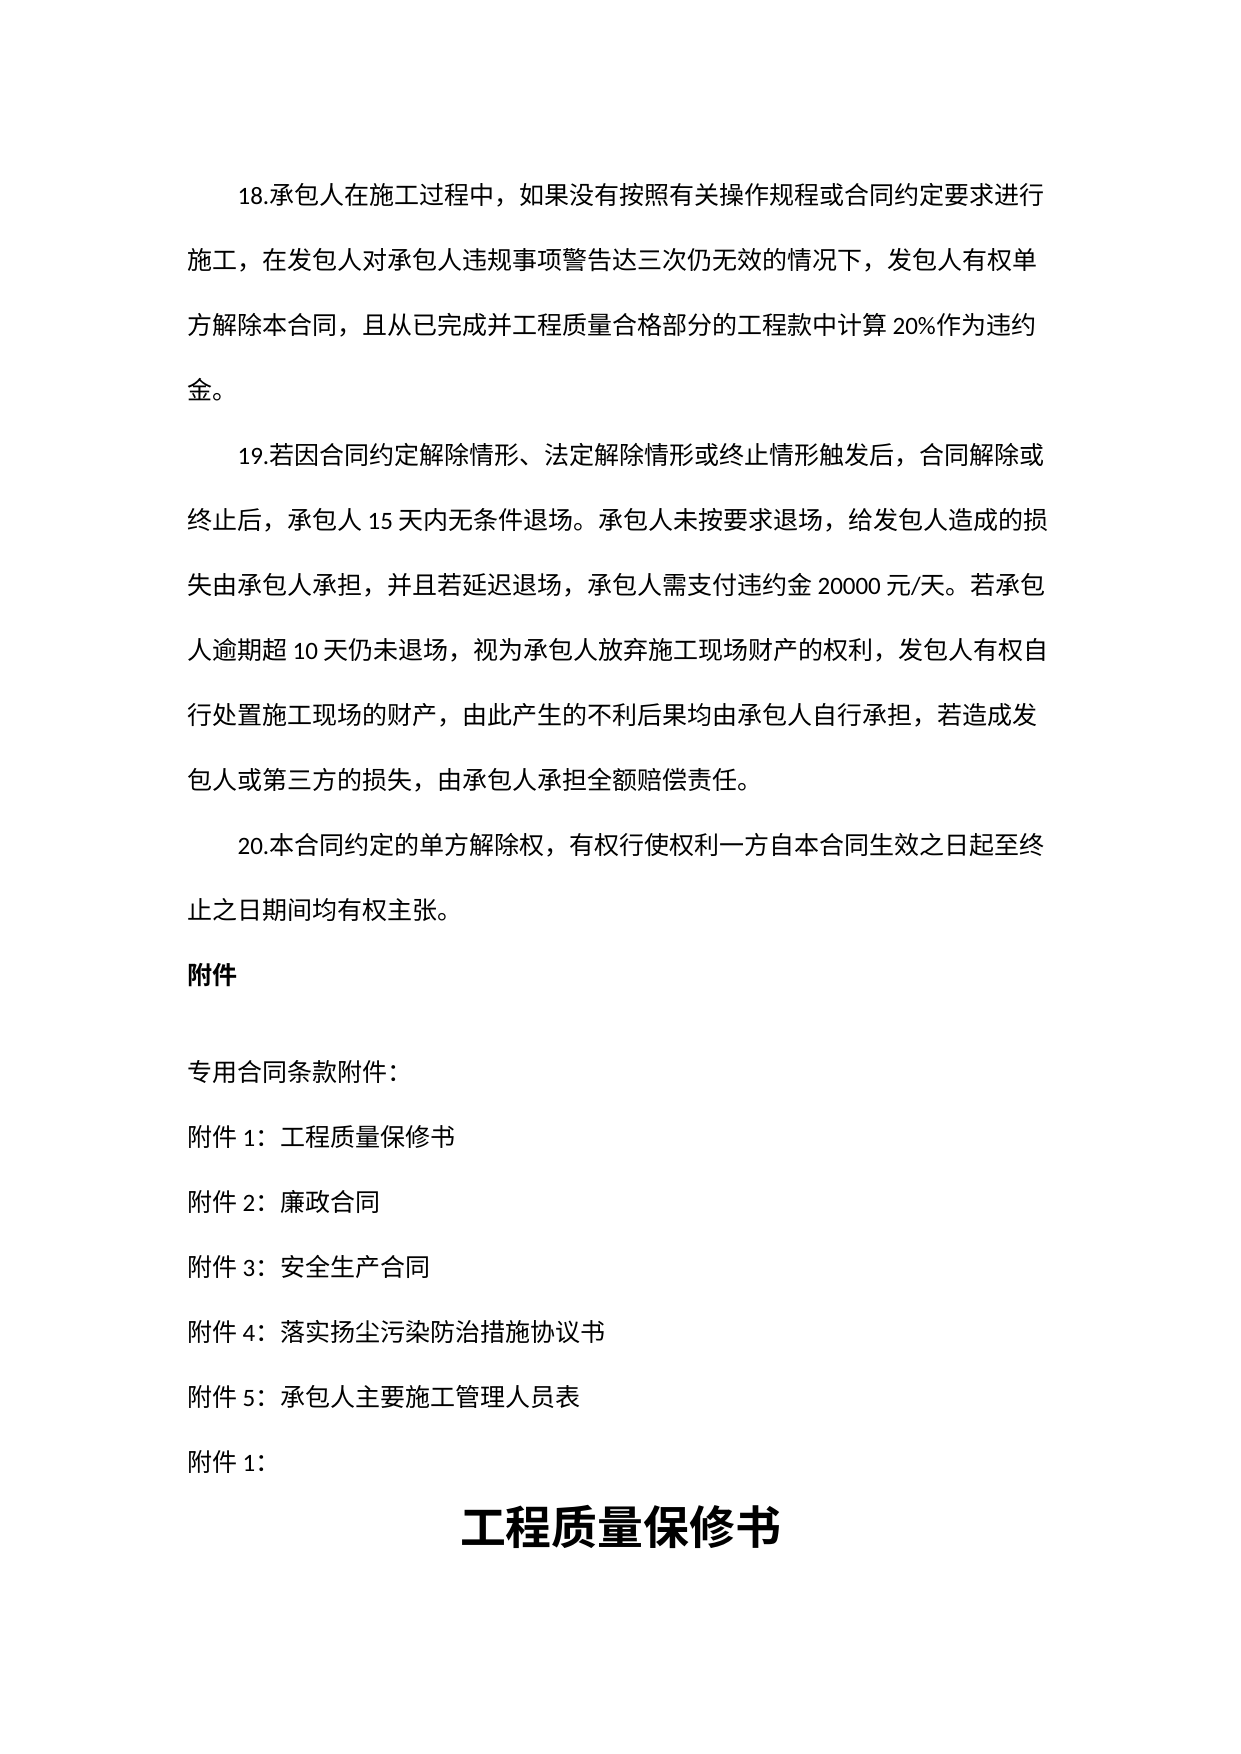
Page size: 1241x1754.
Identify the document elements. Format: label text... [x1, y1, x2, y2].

text 工程质量保修书 [187, 1494, 1053, 1559]
text 20.本合同约定的单方解除权，有权行使权利一方自本合同生效之日起至终止之日期间均有权主张。 [187, 812, 1053, 942]
text 附件4：落实扬尘污染防治措施协议书 [187, 1299, 1053, 1364]
text 附件1：工程质量保修书 [187, 1104, 1053, 1169]
text 附件2：廉政合同 [187, 1169, 1053, 1234]
text 18.承包人在施工过程中，如果没有按照有关操作规程或合同约定要求进行施工，在发包人对承包人违规事项警告达三次仍无效的情况下，发包人有权单方解除本合同，且从已完成并工程质量合格部分的工程款中计算20%作为违约金。 [187, 162, 1053, 422]
text 附件1： [187, 1429, 1053, 1494]
text 附件5：承包人主要施工管理人员表 [187, 1364, 1053, 1429]
text 附件3：安全生产合同 [187, 1234, 1053, 1299]
text 专用合同条款附件： [187, 1039, 1053, 1104]
text 附件 [187, 942, 1053, 1007]
text 19.若因合同约定解除情形、法定解除情形或终止情形触发后，合同解除或终止后，承包人15天内无条件退场。承包人未按要求退场，给发包人造成的损失由承包人承担，并且若延迟退场，承包人需支付违约金20000元/天。若承包人逾期超10天仍未退场，视为承包人放弃施工现场财产的权利，发包人有权自行处置施工现场的财产，由此产生的不利后果均由承包人自行承担，若造成发包人或第三方的损失，由承包人承担全额赔偿责任。 [187, 422, 1053, 812]
